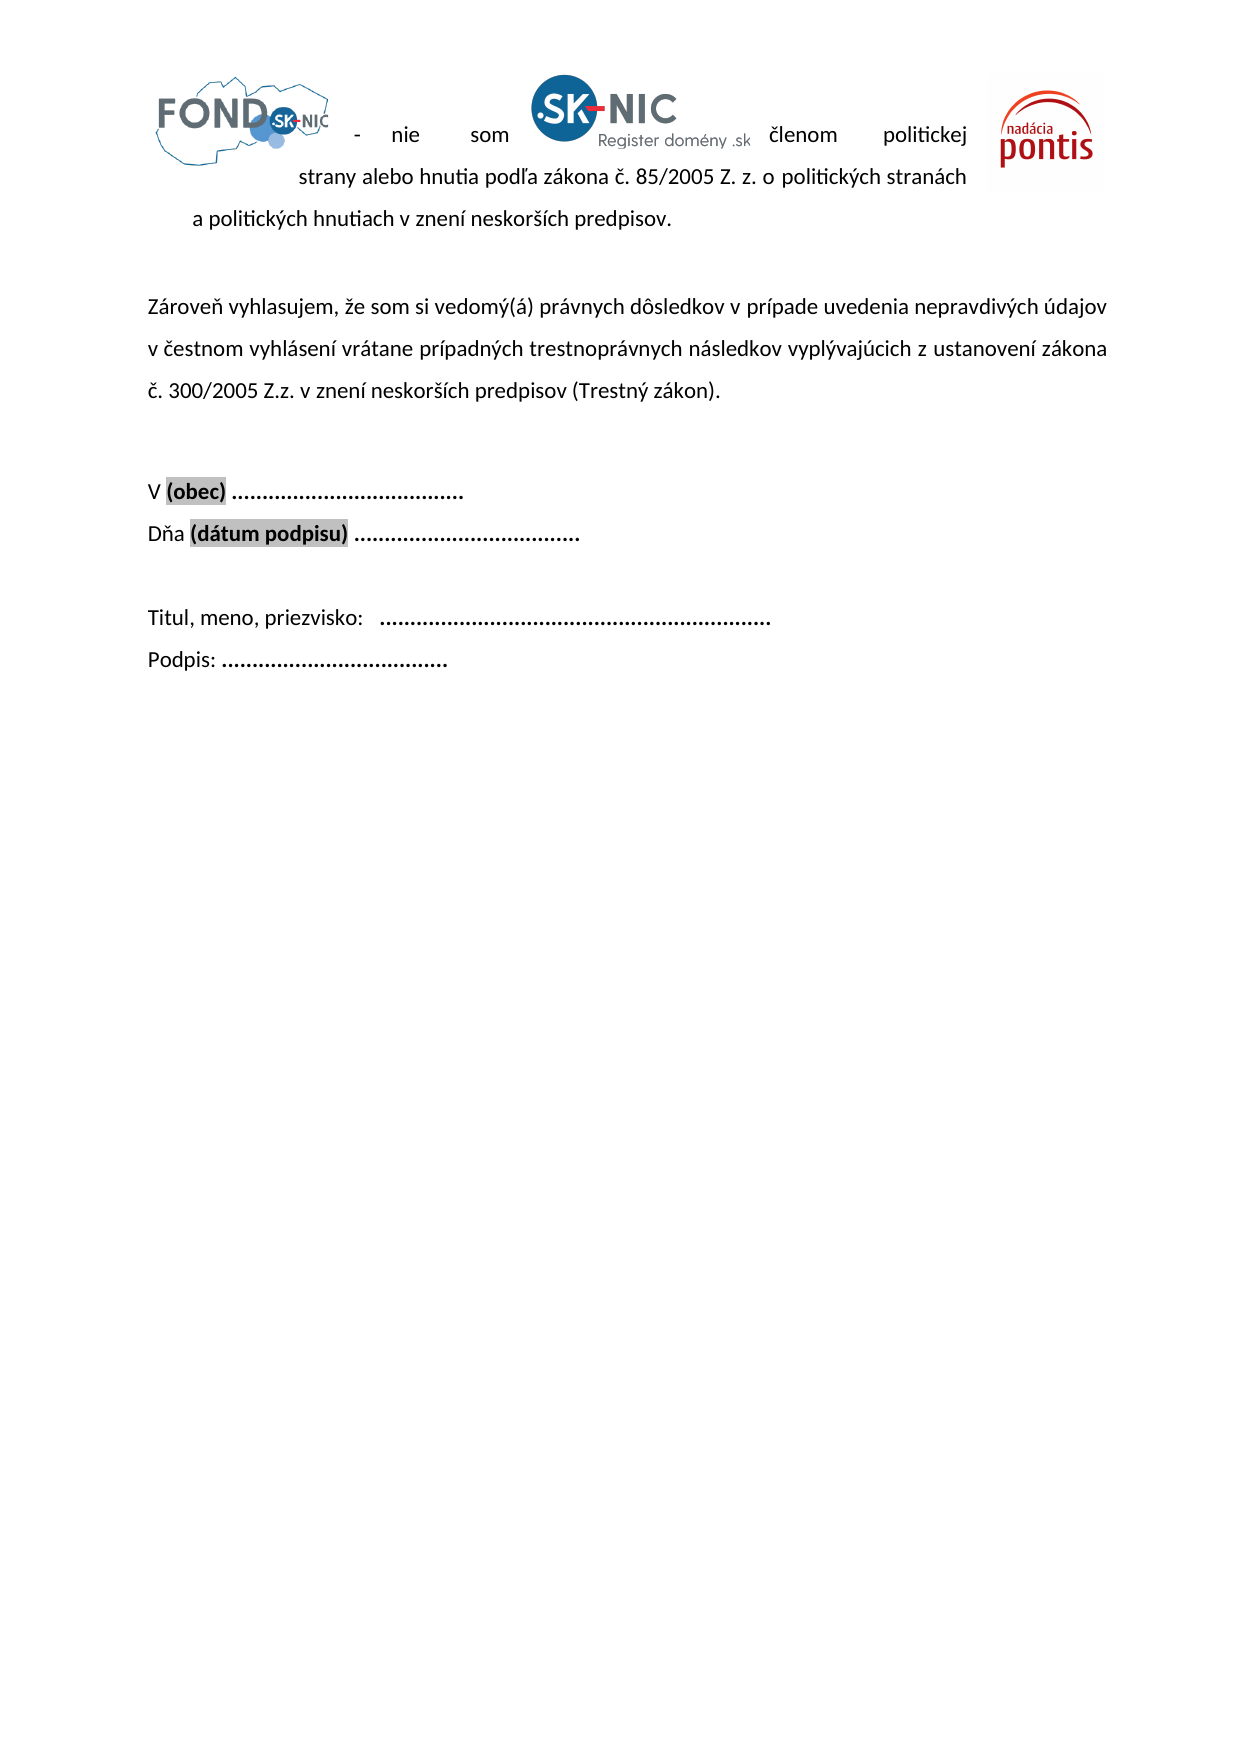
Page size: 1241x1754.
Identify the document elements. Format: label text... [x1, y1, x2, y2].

list Titul, meno, priezvisko: ................................................................ [148, 603, 1107, 631]
picture [528, 73, 751, 149]
picture [986, 73, 1105, 192]
list Podpis: ..................................... [148, 645, 1107, 673]
picture [153, 69, 329, 174]
list V (obec) ...................................... [226, 477, 1107, 505]
list Dňa (dátum podpisu) ..................................... [348, 519, 1107, 547]
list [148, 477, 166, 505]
text Zároveň vyhlasujem, že som si vedomý(á) právnych dôsledkov v prípade uvedenia nepravdivých údajov v čestnom vyhlásení vrátane prípadných trestnoprávnych následkov vyplývajúcich z ustanovení zákona č. 300/2005 Z.z. v znení neskorších predpisov (Trestný zákon). [148, 292, 1107, 404]
list nie som členom politickej strany alebo hnutia podľa zákona č. 85/2005 Z. z. o politických stranách a politických hnutiach v znení neskorších predpisov. [154, 121, 1107, 232]
